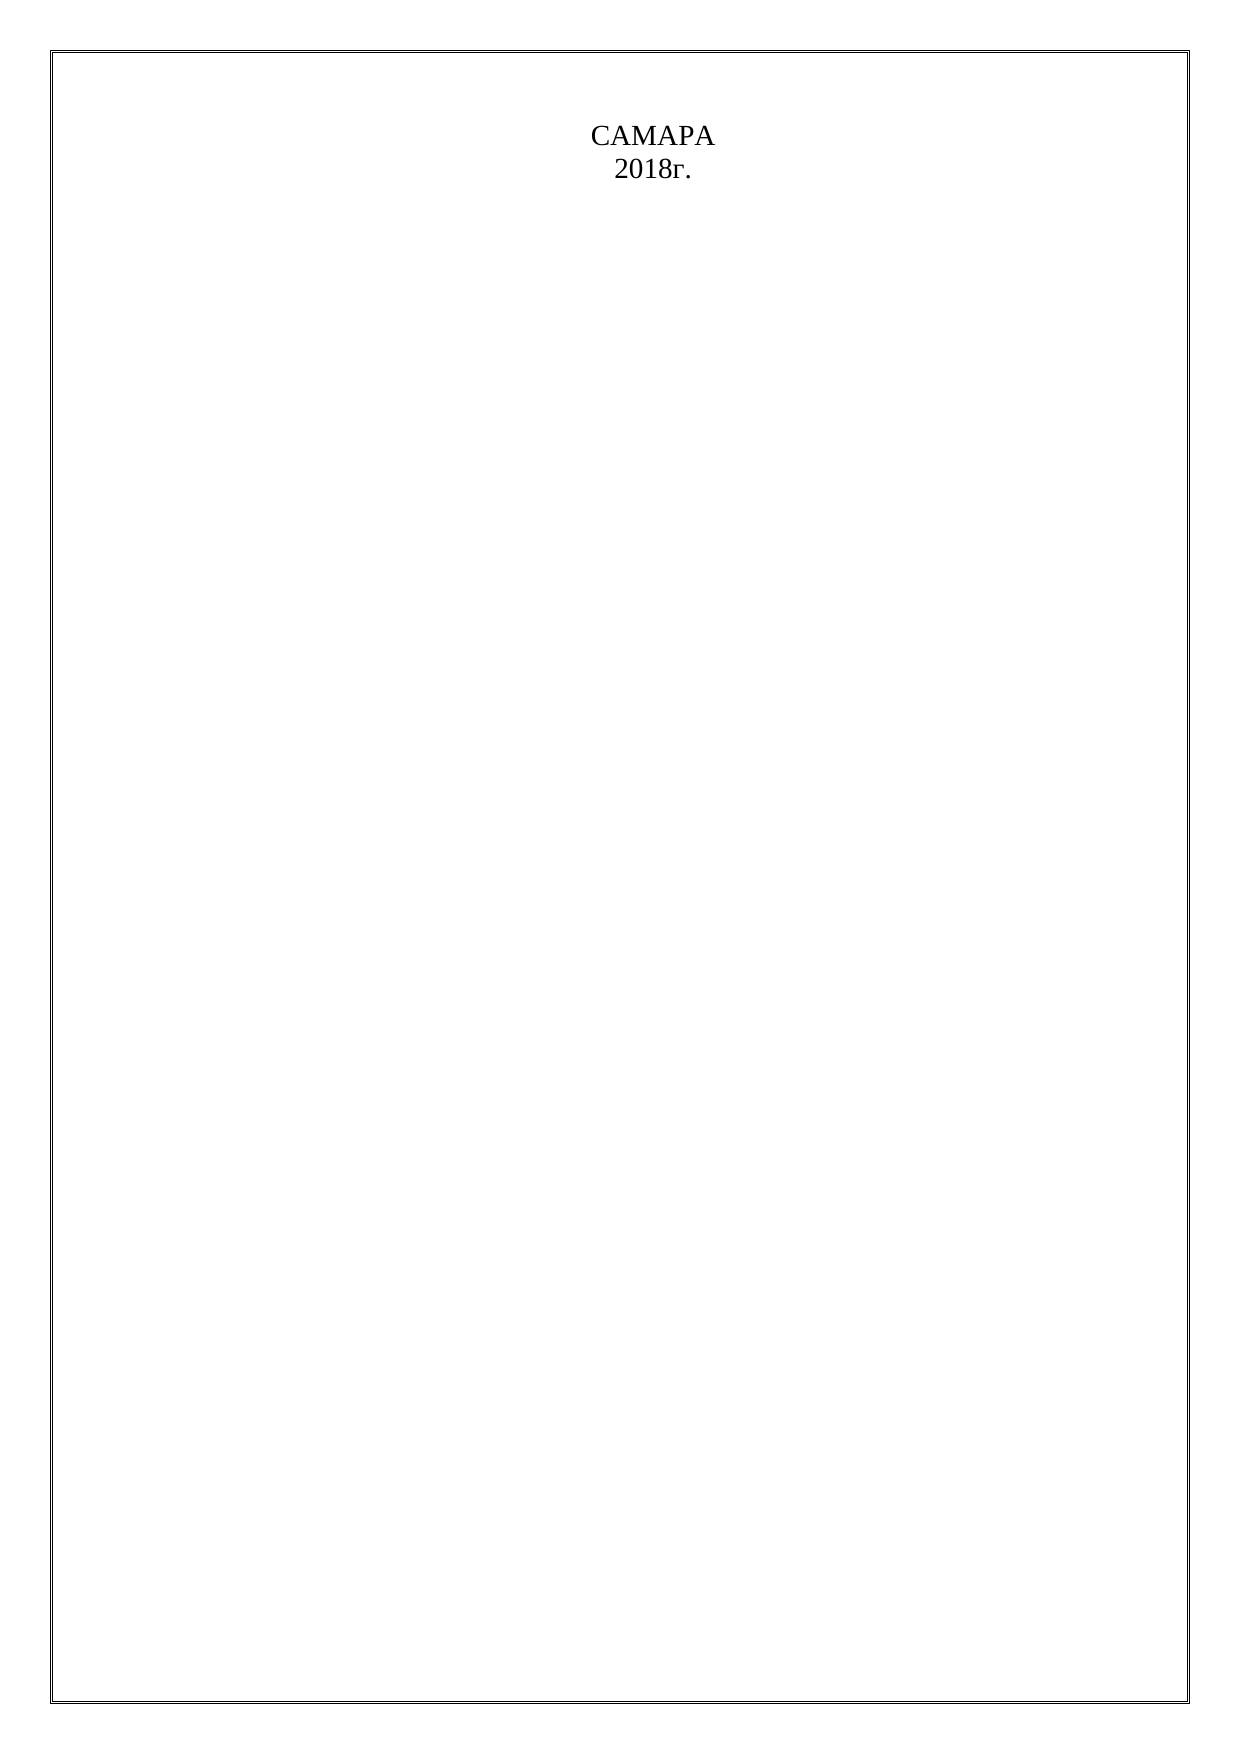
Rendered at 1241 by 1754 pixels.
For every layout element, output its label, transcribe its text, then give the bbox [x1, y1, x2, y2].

subtitle САМАРА [203, 118, 1103, 152]
subtitle 2018г. [203, 152, 1103, 185]
